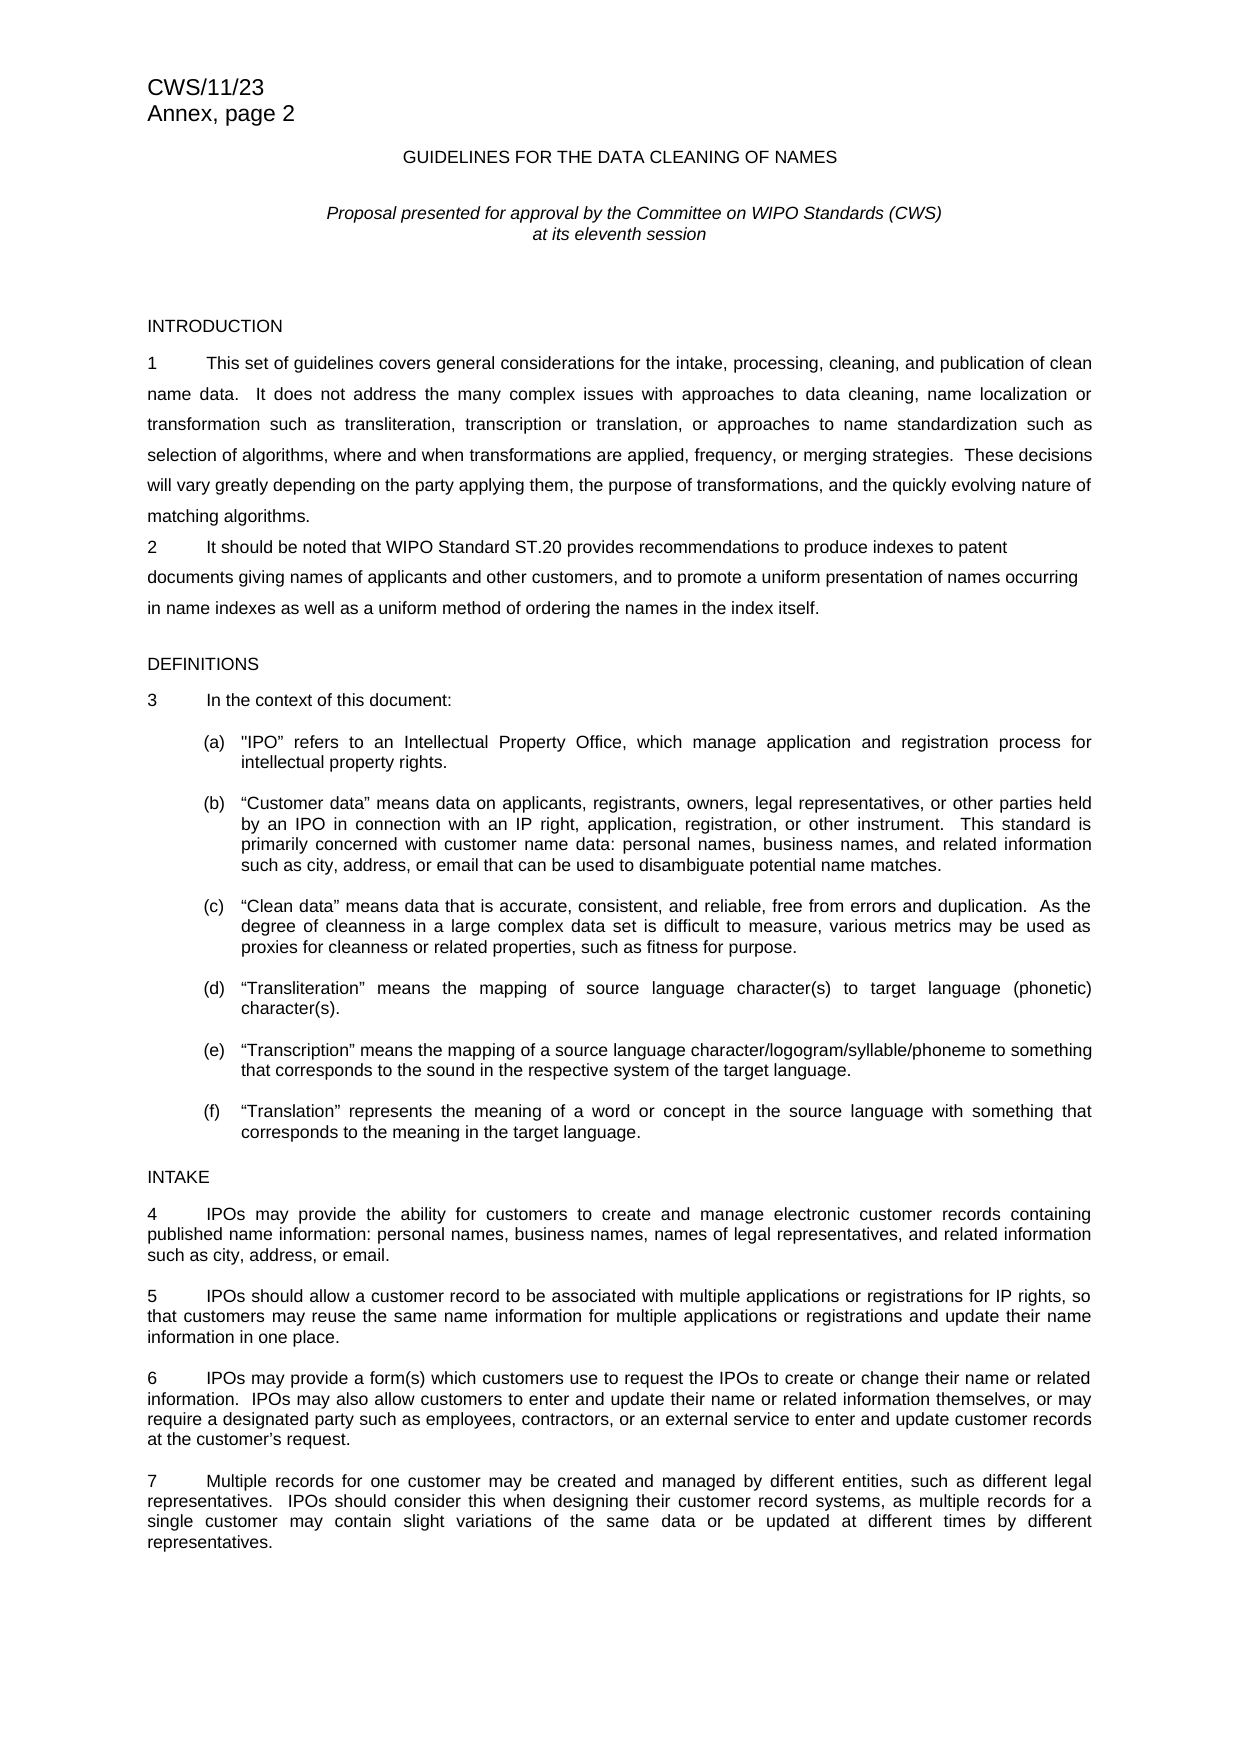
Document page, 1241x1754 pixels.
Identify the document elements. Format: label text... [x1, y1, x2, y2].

list “Translation” represents the meaning of a word or concept in the source language with something that corresponds to the meaning in the target language. [203, 1101, 1093, 1142]
list “Transcription” means the mapping of a source language character/logogram/syllable/phoneme to something that corresponds to the sound in the respective system of the target language. [203, 1039, 1093, 1080]
list Multiple records for one customer may be created and managed by different entities, such as different legal representatives. IPOs should consider this when designing their customer record systems, as multiple records for a single customer may contain slight variations of the same data or be updated at different times by different representatives. [147, 1470, 1093, 1552]
list “Transliteration” means the mapping of source language character(s) to target language (phonetic) character(s). [203, 978, 1093, 1018]
subtitle Introduction [147, 316, 1093, 336]
subtitle DEFINITIONS [147, 653, 1093, 674]
list IPOs may provide the ability for customers to create and manage electronic customer records containing published name information: personal names, business names, names of legal representatives, and related information such as city, address, or email. [147, 1204, 1093, 1265]
title GUIDELINES FOR THE DATA CLEANING OF NAMES [339, 147, 901, 167]
list “Clean data” means data that is accurate, consistent, and reliable, free from errors and duplication. As the degree of cleanness in a large complex data set is difficult to measure, various metrics may be used as proxies for cleanness or related properties, such as fitness for purpose. [203, 896, 1093, 957]
text It should be noted that WIPO Standard ST.20 provides recommendations to produce indexes to patent documents giving names of applicants and other customers, and to promote a uniform presentation of names occurring in name indexes as well as a uniform method of ordering the names in the index itself. [147, 536, 1093, 618]
list "IPO” refers to an Intellectual Property Office, which manage application and registration process for intellectual property rights. [203, 731, 1093, 772]
list IPOs should allow a customer record to be associated with multiple applications or registrations for IP rights, so that customers may reuse the same name information for multiple applications or registrations and update their name information in one place. [147, 1286, 1093, 1347]
list In the context of this document: [147, 690, 1093, 711]
list IPOs may provide a form(s) which customers use to request the IPOs to create or change their name or related information. IPOs may also allow customers to enter and update their name or related information themselves, or may require a designated party such as employees, contractors, or an external service to enter and update customer records at the customer’s request. [147, 1368, 1093, 1449]
text Proposal presented for approval by the Committee on WIPO Standards (CWS) [147, 203, 1093, 223]
text This set of guidelines covers general considerations for the intake, processing, cleaning, and publication of clean name data. It does not address the many complex issues with approaches to data cleaning, name localization or transformation such as transliteration, transcription or translation, or approaches to name standardization such as selection of algorithms, where and when transformations are applied, frequency, or merging strategies. These decisions will vary greatly depending on the party applying them, the purpose of transformations, and the quickly evolving nature of matching algorithms. [147, 353, 1093, 526]
text at its eleventh session [147, 223, 1093, 244]
subtitle INTAKE [147, 1167, 1093, 1187]
list “Customer data” means data on applicants, registrants, owners, legal representatives, or other parties held by an IPO in connection with an IP right, application, registration, or other instrument. This standard is primarily concerned with customer name data: personal names, business names, and related information such as city, address, or email that can be used to disambiguate potential name matches. [203, 793, 1093, 875]
